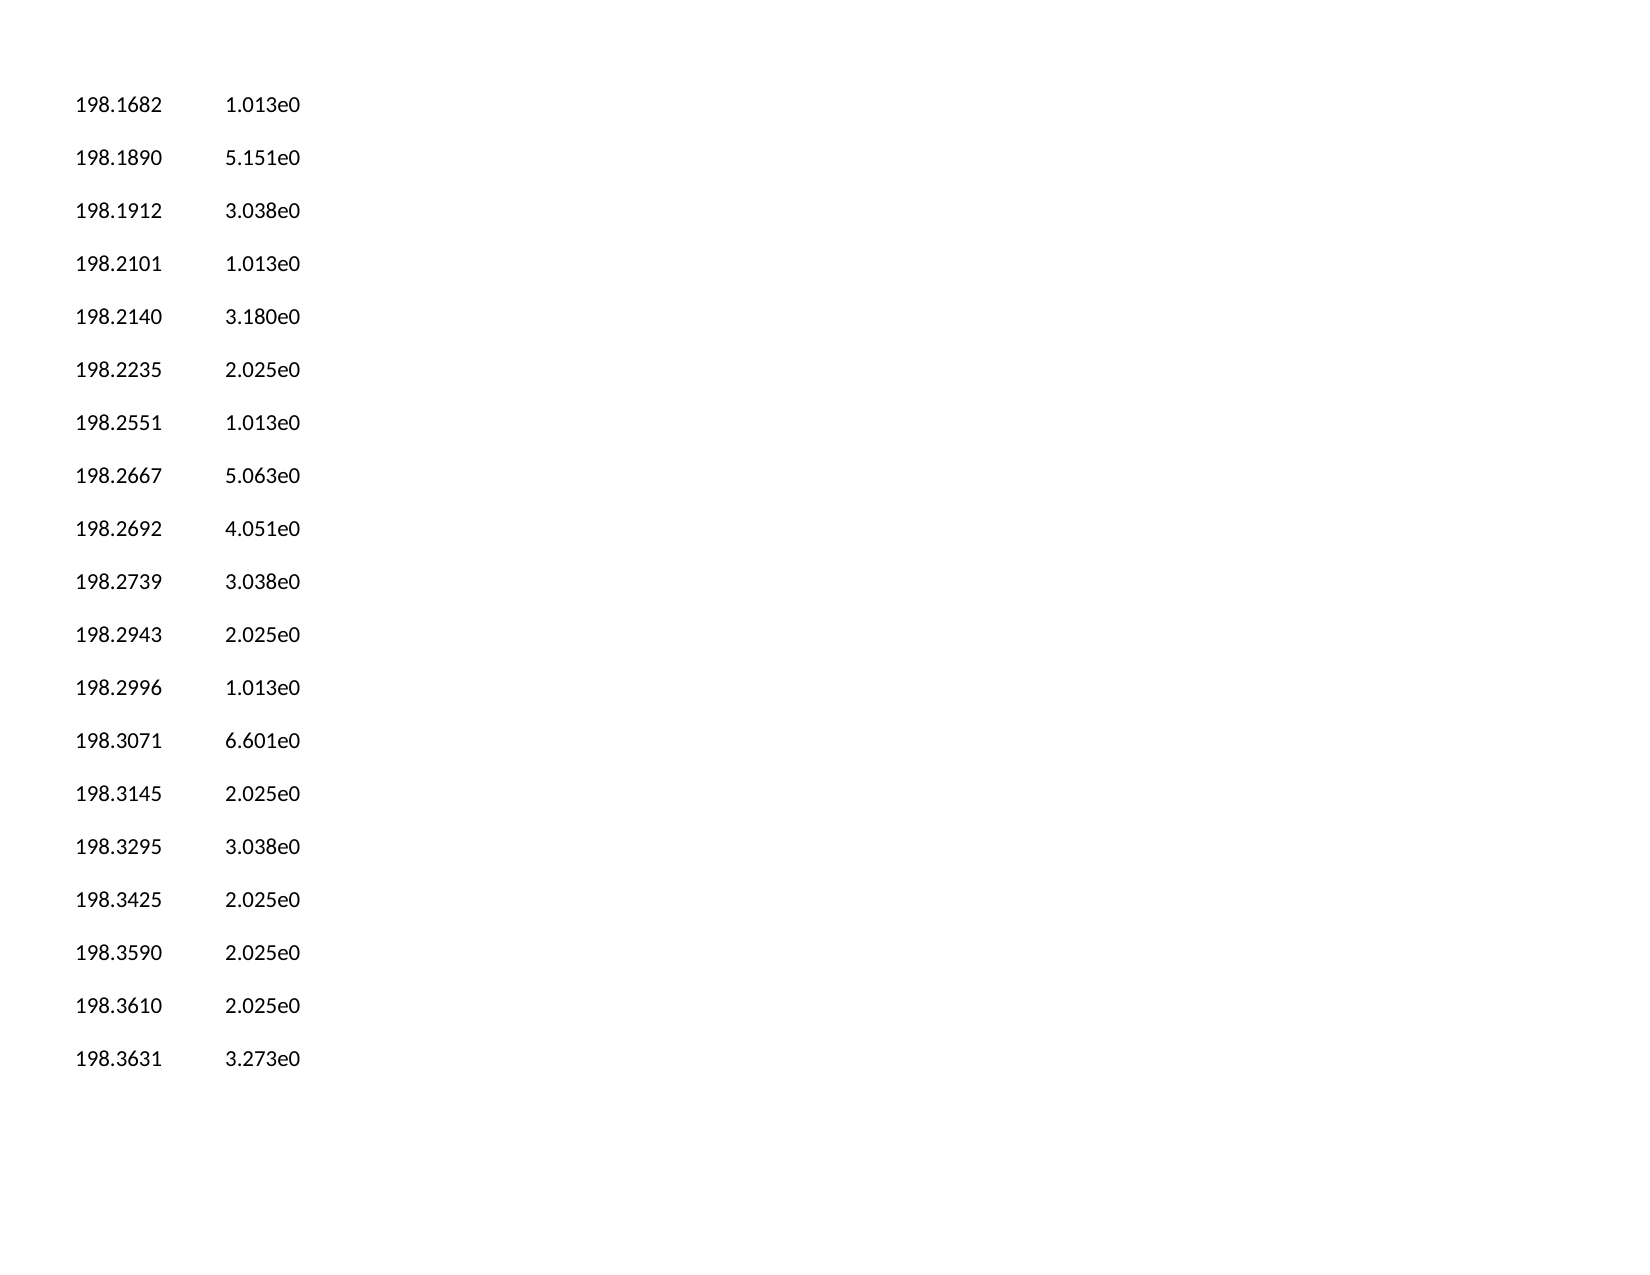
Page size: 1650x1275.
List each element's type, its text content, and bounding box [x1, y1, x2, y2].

text 198.3590 2.025e0 [75, 938, 1563, 966]
text 198.3631 3.273e0 [75, 1044, 1563, 1072]
text 198.1890 5.151e0 [75, 143, 1563, 171]
text 198.1912 3.038e0 [75, 196, 1563, 224]
text 198.2739 3.038e0 [75, 567, 1563, 595]
text 198.2551 1.013e0 [75, 408, 1563, 436]
text 198.3425 2.025e0 [75, 885, 1563, 913]
text 198.3295 3.038e0 [75, 832, 1563, 860]
text 198.2140 3.180e0 [75, 302, 1563, 330]
text 198.1682 1.013e0 [75, 90, 1563, 118]
text 198.2667 5.063e0 [75, 461, 1563, 489]
text 198.2996 1.013e0 [75, 673, 1563, 701]
text 198.2235 2.025e0 [75, 355, 1563, 383]
text 198.2943 2.025e0 [75, 620, 1563, 648]
text 198.3145 2.025e0 [75, 779, 1563, 807]
text 198.3071 6.601e0 [75, 726, 1563, 754]
text 198.3610 2.025e0 [75, 991, 1563, 1019]
text 198.2692 4.051e0 [75, 514, 1563, 542]
text 198.2101 1.013e0 [75, 249, 1563, 277]
